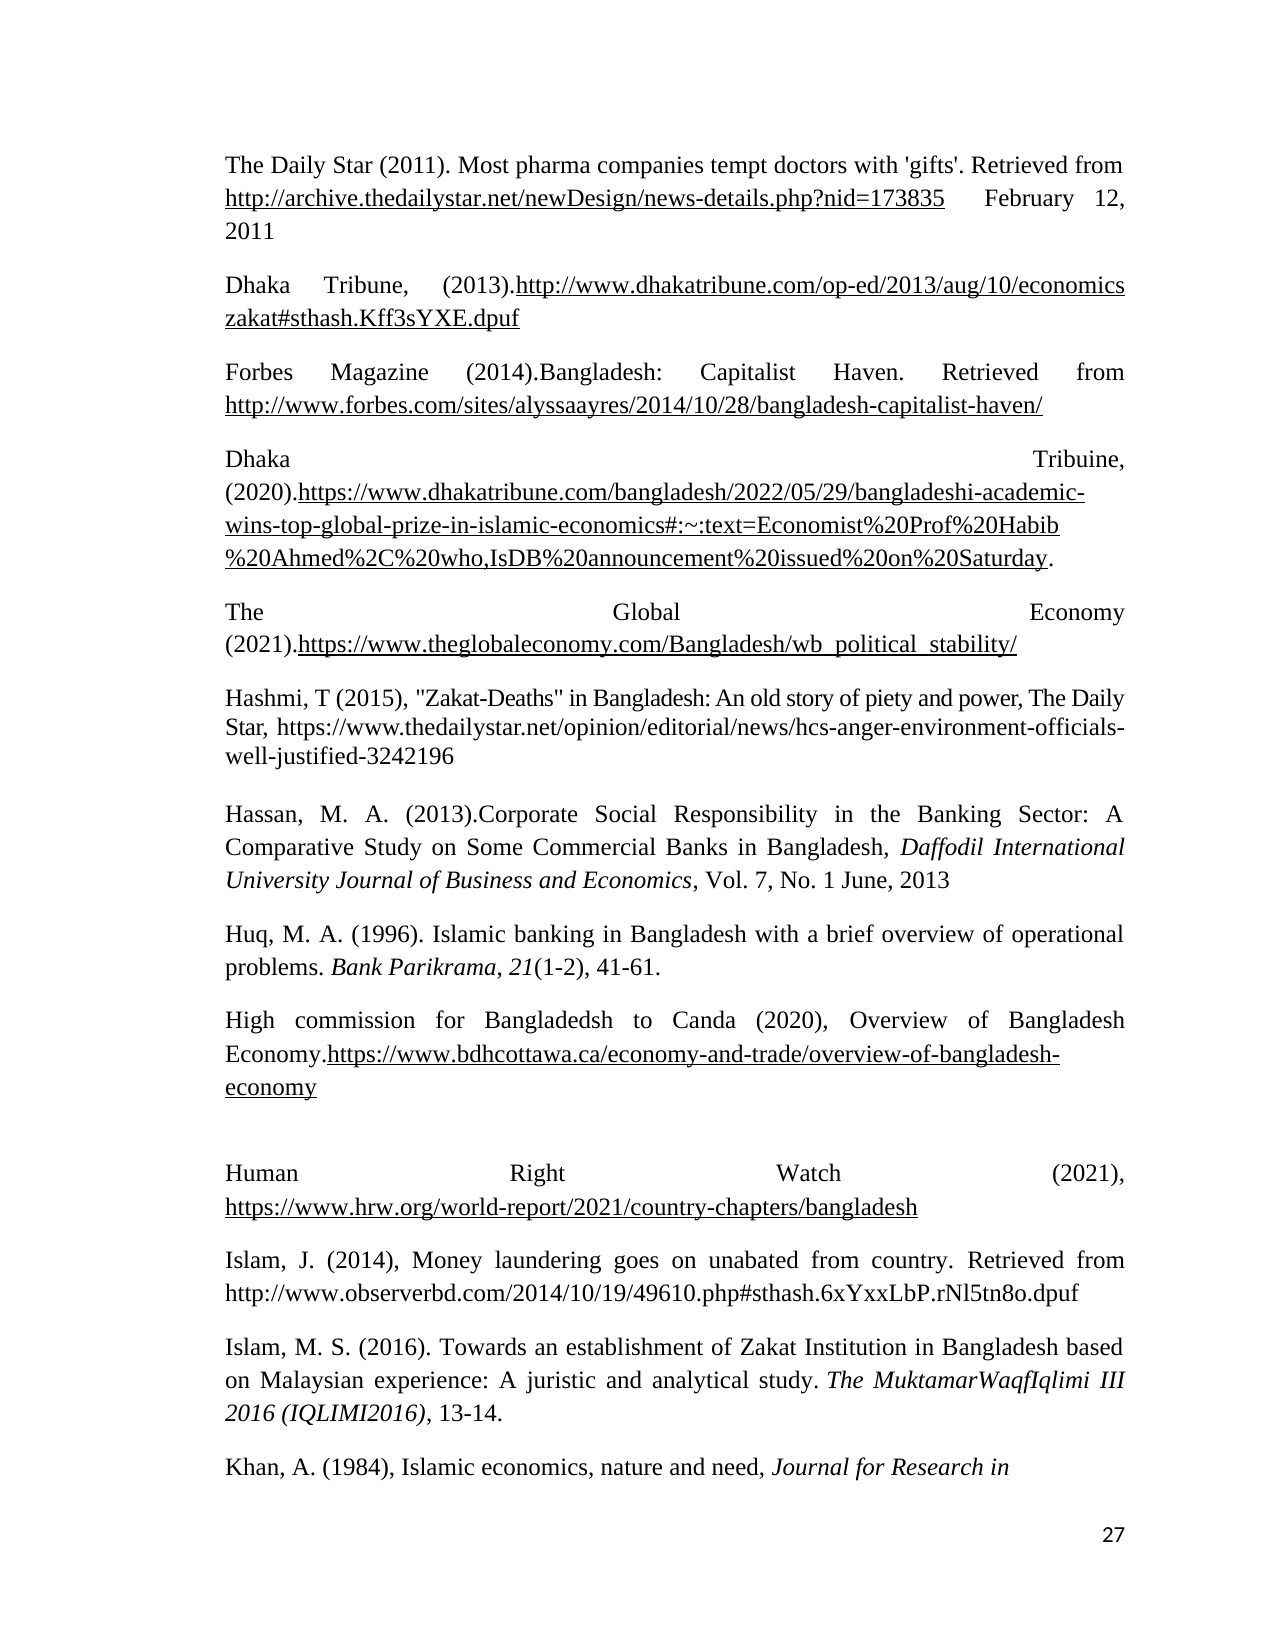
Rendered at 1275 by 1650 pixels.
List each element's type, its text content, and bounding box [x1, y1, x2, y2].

text Dhaka Tribune, (2013).http://www.dhakatribune.com/op-ed/2013/aug/10/economics zakat#sthash.Kff3sYXE.dpuf [225, 270, 1125, 332]
subtitle High commission for Bangladedsh to Canda (2020), Overview of Bangladesh Economy.https://www.bdhcottawa.ca/economy-and-trade/overview-of-bangladesh-economy [225, 1006, 1125, 1100]
text The Global Economy (2021).https://www.theglobaleconomy.com/Bangladesh/wb_political_stability/ [225, 625, 1125, 658]
text Huq, M. A. (1996). Islamic banking in Bangladesh with a brief overview of operational problems. Bank Parikrama, 21(1-2), 41-61. [225, 947, 1125, 981]
text Human Right Watch (2021), https://www.hrw.org/world-report/2021/country-chapters/bangladesh [225, 1158, 1125, 1220]
text Islam, M. S. (2016). Towards an establishment of Zakat Institution in Bangladesh based on Malaysian experience: A juristic and analytical study. The MuktamarWaqfIqlimi III 2016 (IQLIMI2016), 13-14. [225, 1394, 1125, 1427]
subtitle Hashmi, T (2015), "Zakat-Deaths" in Bangladesh: An old story of piety and power, The Daily Star, https://www.thedailystar.net/opinion/editorial/news/hcs-anger-environment-officials-well-justified-3242196 [225, 683, 1125, 770]
text Forbes Magazine (2014).Bangladesh: Capitalist Haven. Retrieved from http://www.forbes.com/sites/alyssaayres/2014/10/28/bangladesh-capitalist-haven/ [225, 357, 1125, 418]
text Islam, J. (2014), Money laundering goes on unabated from country. Retrieved from http://www.observerbd.com/2014/10/19/49610.php#sthash.6xYxxLbP.rNl5tn8o.dpuf [225, 1245, 1125, 1307]
text Khan, A. (1984), Islamic economics, nature and need, Journal for Research in [225, 1452, 1125, 1481]
text The Daily Star (2011). Most pharma companies tempt doctors with 'gifts'. Retrieved from http://archive.thedailystar.net/newDesign/news-details.php?nid=173835 February 12, 2011 [225, 150, 1125, 245]
text Dhaka Tribuine, (2020).https://www.dhakatribune.com/bangladesh/2022/05/29/bangladeshi-academic-wins-top-global-prize-in-islamic-economics#:~:text=Economist%20Prof%20Habib%20Ahmed%2C%20who,IsDB%20announcement%20issued%20on%20Saturday. [225, 444, 1125, 571]
text Hassan, M. A. (2013).Corporate Social Responsibility in the Banking Sector: A Comparative Study on Some Commercial Banks in Bangladesh, Daffodil International University Journal of Business and Economics, Vol. 7, No. 1 June, 2013 [225, 799, 1125, 894]
